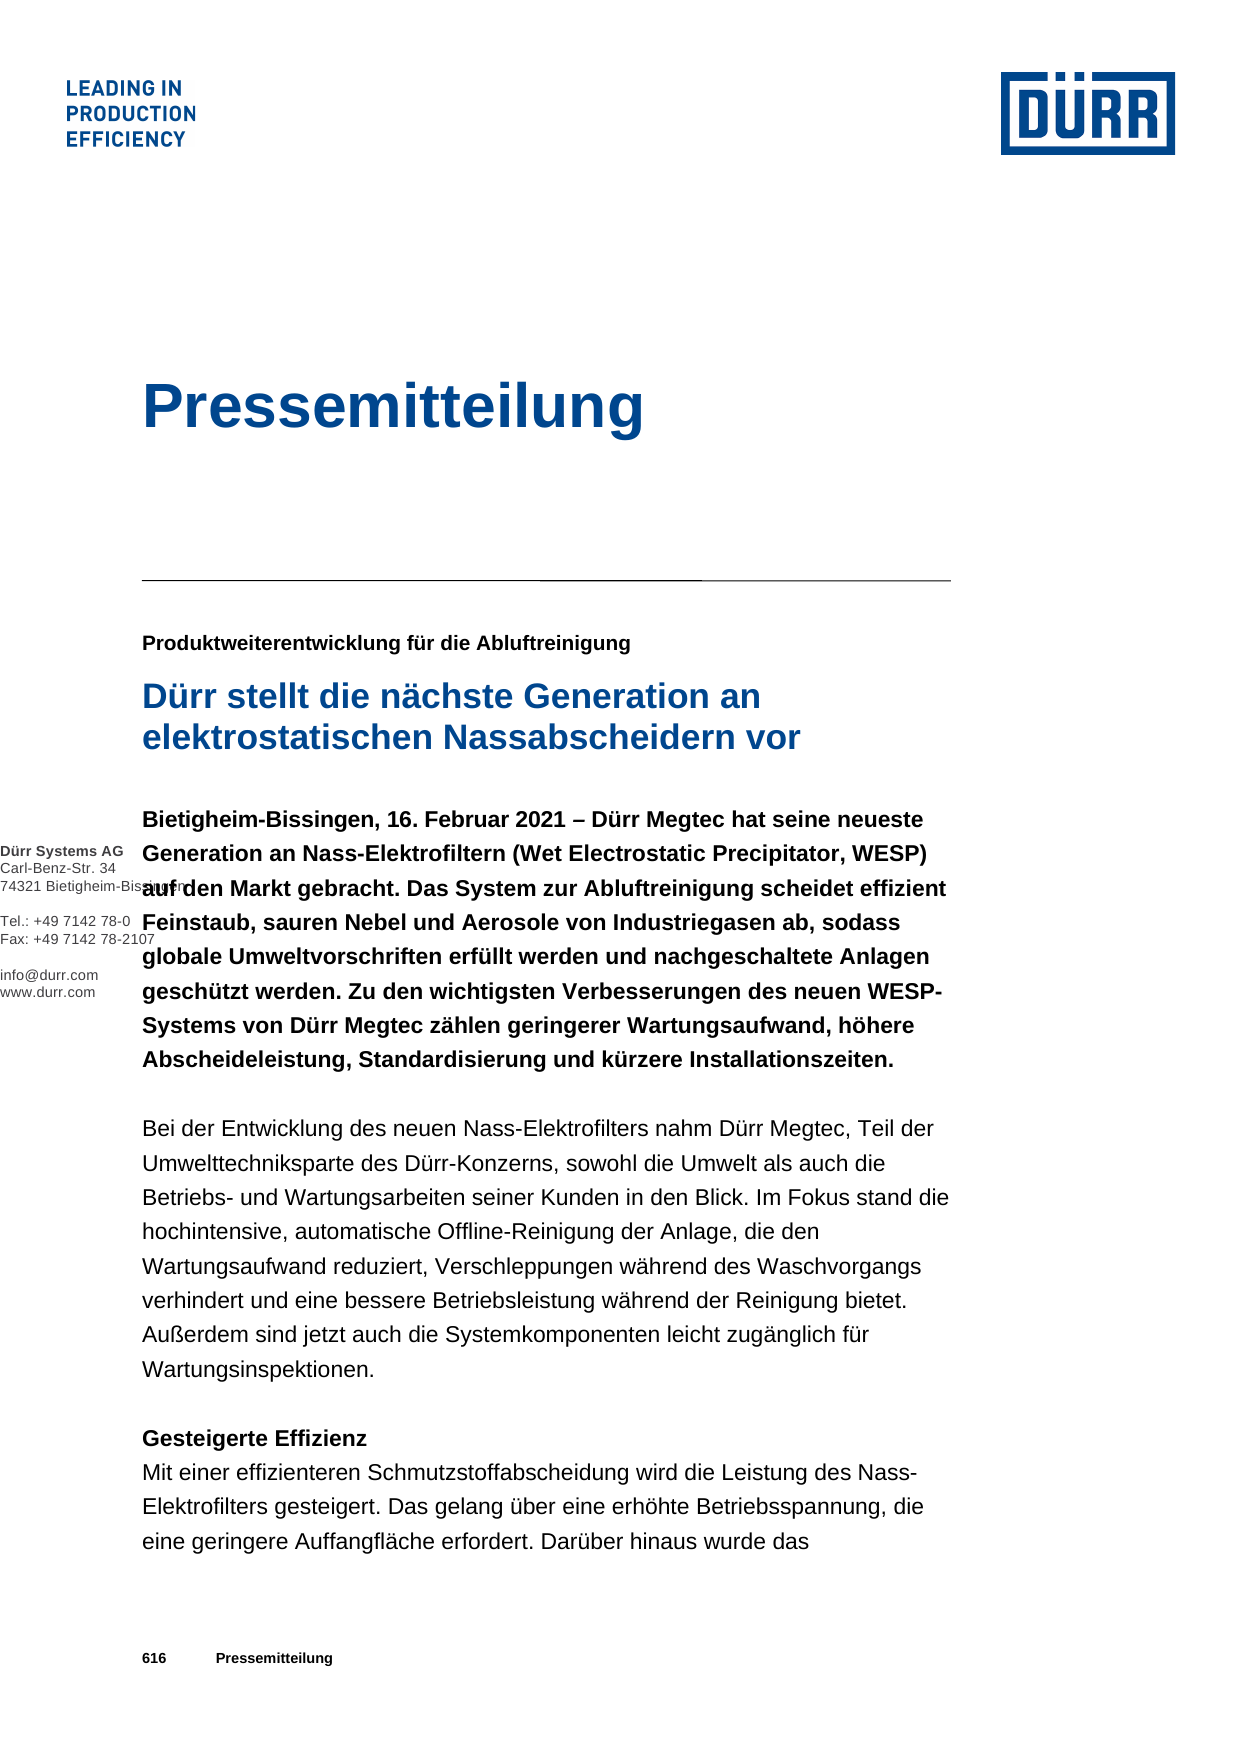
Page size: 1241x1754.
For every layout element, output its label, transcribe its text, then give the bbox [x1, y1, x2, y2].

text Produktweiterentwicklung für die Abluftreinigung [142, 628, 951, 655]
text Bietigheim-Bissingen, 16. Februar 2021 – Dürr Megtec hat seine neueste Generation an Nass-Elektrofiltern (Wet Electrostatic Precipitator, WESP) auf den Markt gebracht. Das System zur Abluftreinigung scheidet effizient Feinstaub, sauren Nebel und Aerosole von Industriegasen ab, sodass globale Umweltvorschriften erfüllt werden und nachgeschaltete Anlagen geschützt werden. Zu den wichtigsten Verbesserungen des neuen WESP-Systems von Dürr Megtec zählen geringerer Wartungsaufwand, höhere Abscheideleistung, Standardisierung und kürzere Installationszeiten. [142, 798, 951, 1073]
text Pressemitteilung [142, 366, 951, 441]
text Dürr stellt die nächste Generation an elektrostatischen Nassabscheidern vor [142, 676, 951, 757]
picture [1001, 72, 1175, 155]
text Gesteigerte Effizienz [142, 1417, 951, 1451]
text Bei der Entwicklung des neuen Nass-Elektrofilters nahm Dürr Megtec, Teil der Umwelttechniksparte des Dürr-Konzerns, sowohl die Umwelt als auch die Betriebs- und Wartungsarbeiten seiner Kunden in den Blick. Im Fokus stand die hochintensive, automatische Offline-Reinigung der Anlage, die den Wartungsaufwand reduziert, Verschleppungen während des Waschvorgangs verhindert und eine bessere Betriebsleistung während der Reinigung bietet. Außerdem sind jetzt auch die Systemkomponenten leicht zugänglich für Wartungsinspektionen. [142, 1107, 951, 1382]
picture [67, 80, 196, 147]
